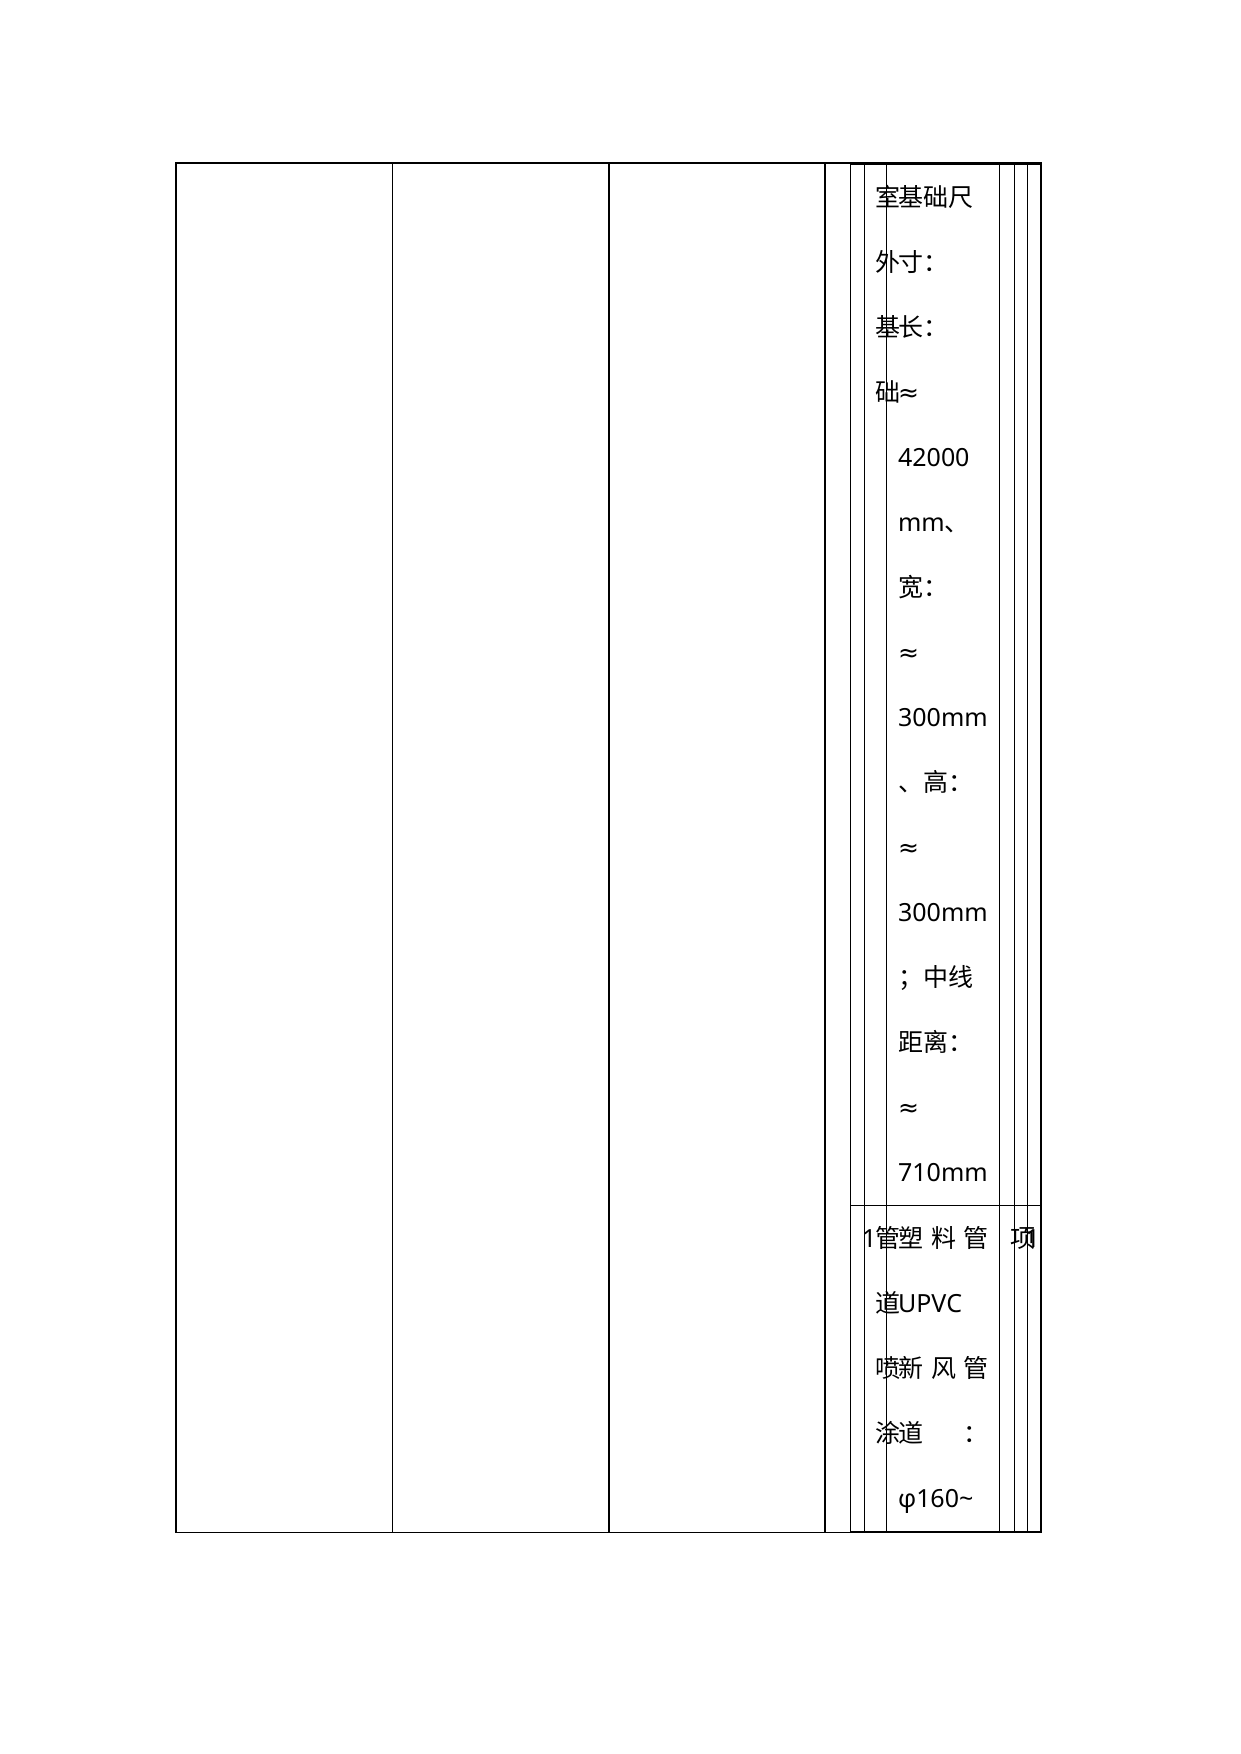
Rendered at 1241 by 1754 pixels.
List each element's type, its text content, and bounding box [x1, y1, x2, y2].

table_cell [610, 164, 824, 1532]
table_cell [851, 165, 864, 1205]
table_cell [865, 1206, 886, 1531]
table_cell [865, 165, 886, 1205]
table_cell [851, 1206, 864, 1531]
table_cell [1028, 1206, 1040, 1531]
table_cell [177, 164, 392, 1532]
table_cell [826, 164, 850, 1532]
table_cell [887, 1206, 999, 1531]
table_cell [1015, 165, 1027, 1205]
table_cell [1028, 165, 1040, 1205]
table_cell [887, 165, 999, 1205]
table_cell [1000, 1206, 1014, 1531]
table_cell [1015, 1206, 1027, 1531]
table_cell [1000, 165, 1014, 1205]
table_cell 1 [393, 164, 608, 1532]
